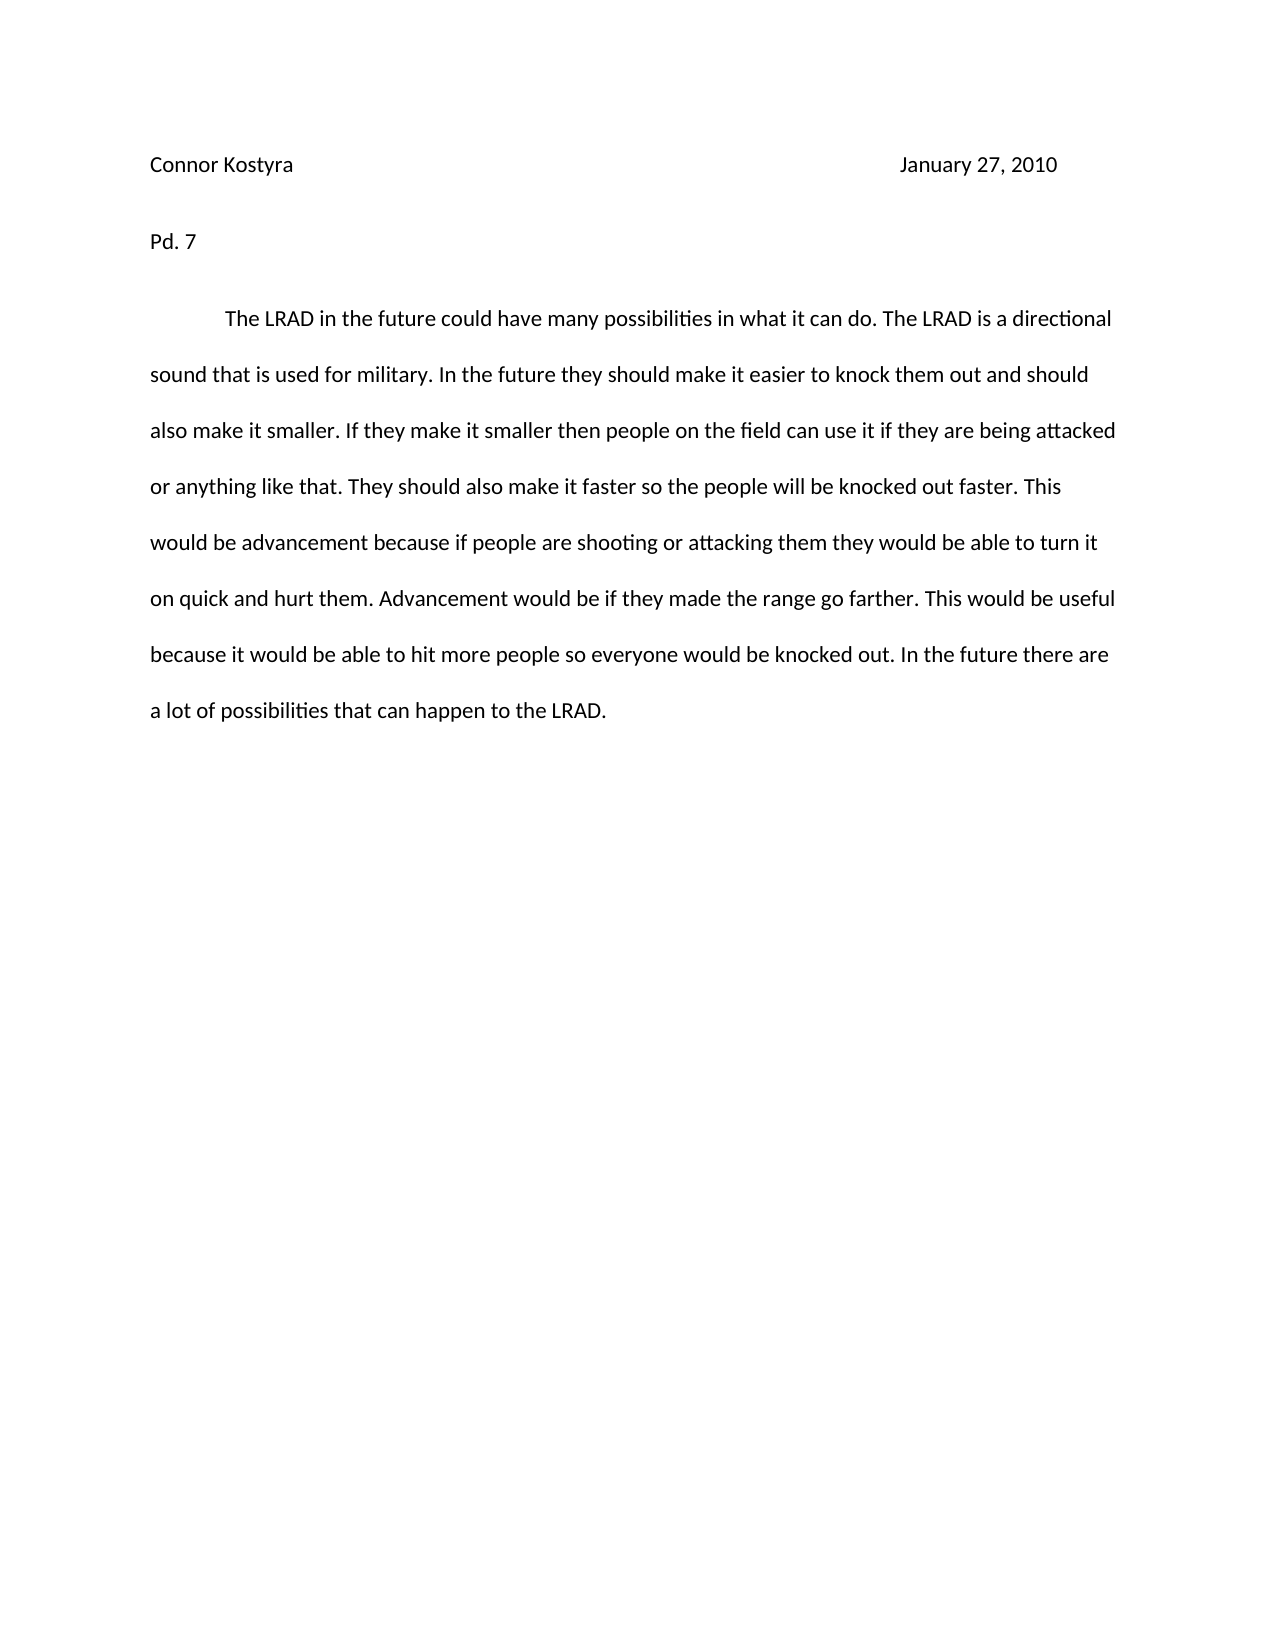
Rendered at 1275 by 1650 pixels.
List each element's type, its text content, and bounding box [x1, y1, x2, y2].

text Pd. 7 [150, 227, 1125, 255]
text Connor Kostyra January 27, 2010 [150, 150, 1125, 178]
text The LRAD in the future could have many possibilities in what it can do. The LRAD is a directional sound that is used for military. In the future they should make it easier to knock them out and should also make it smaller. If they make it smaller then people on the field can use it if they are being attacked or anything like that. They should also make it faster so the people will be knocked out faster. This would be advancement because if people are shooting or attacking them they would be able to turn it on quick and hurt them. Advancement would be if they made the range go farther. This would be useful because it would be able to hit more people so everyone would be knocked out. In the future there are a lot of possibilities that can happen to the LRAD. [150, 304, 1125, 724]
